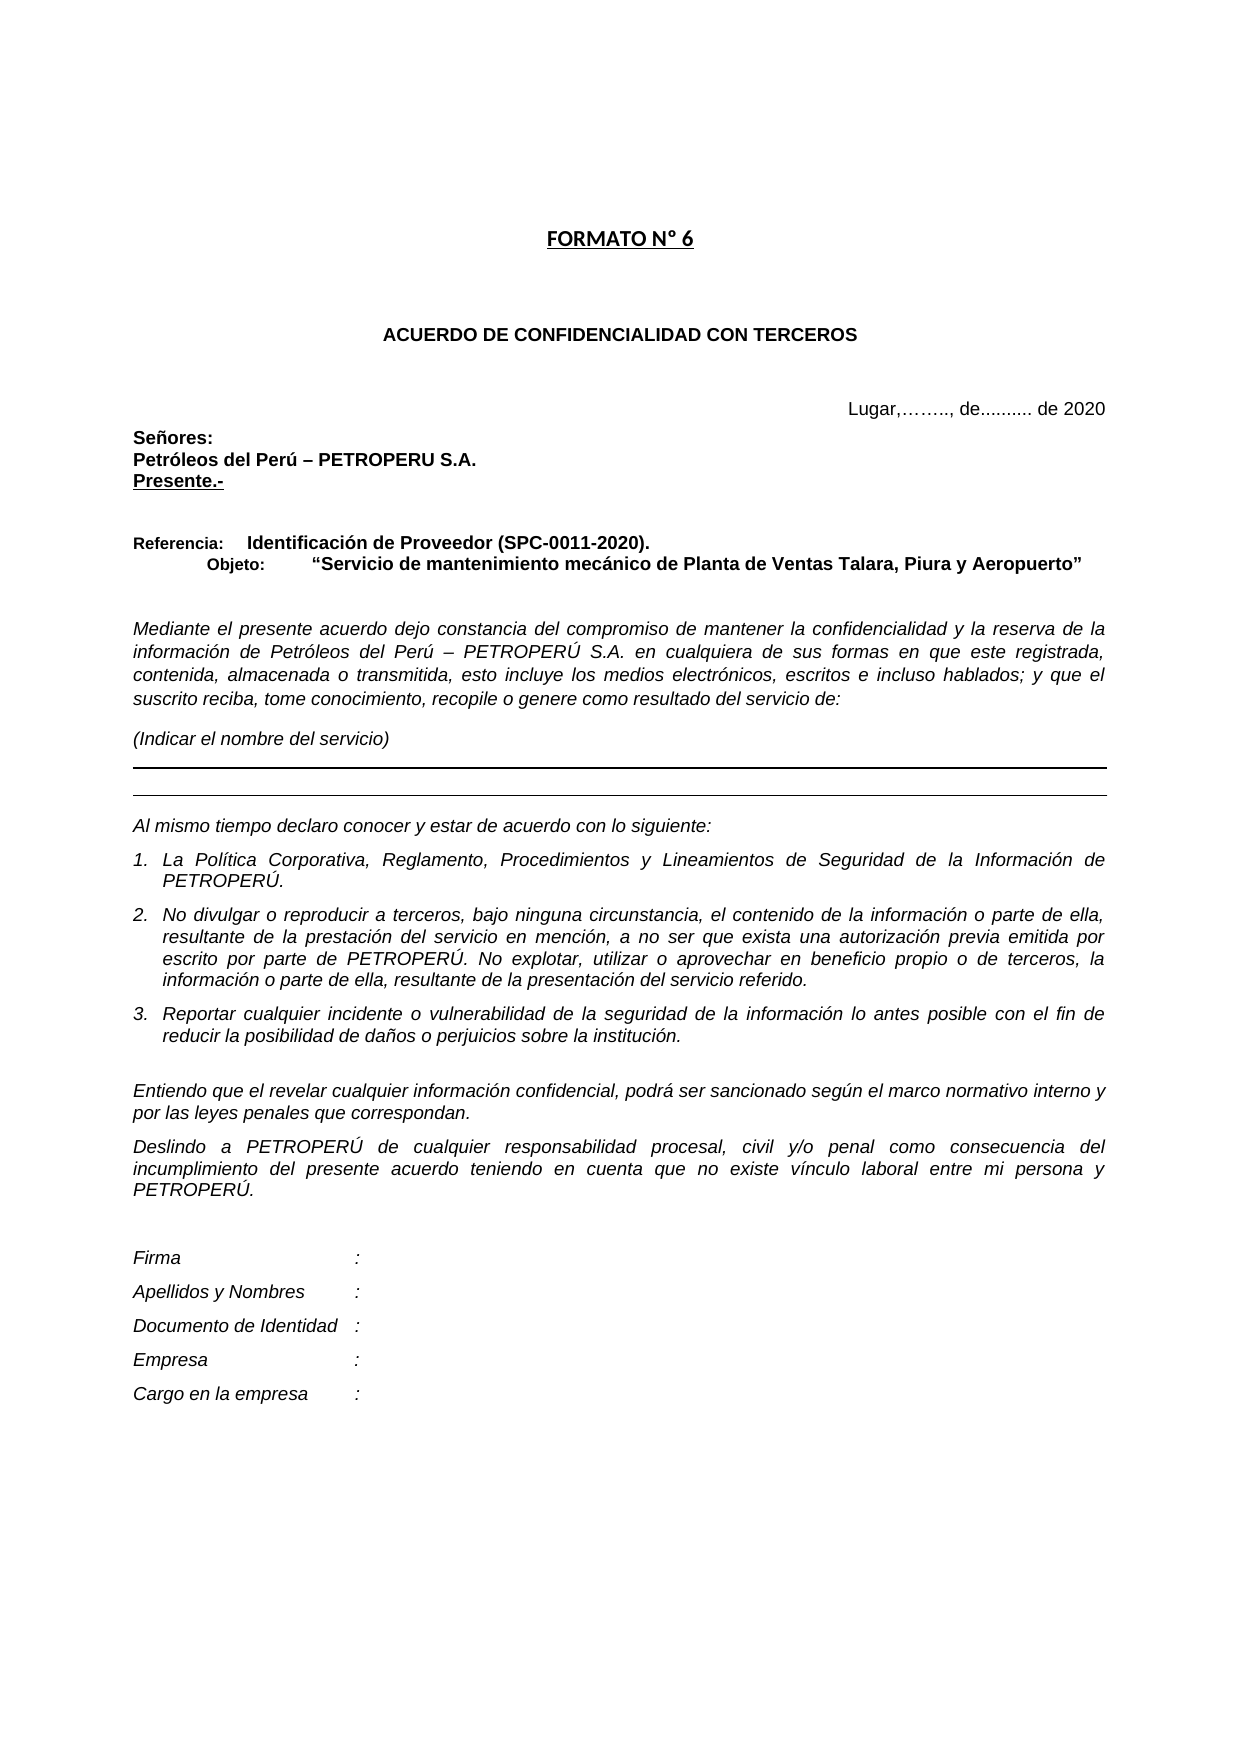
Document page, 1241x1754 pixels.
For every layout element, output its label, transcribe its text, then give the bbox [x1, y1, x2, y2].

text Señores: [133, 427, 1102, 448]
text Firma : [133, 1247, 1107, 1268]
list La Política Corporativa, Reglamento, Procedimientos y Lineamientos de Seguridad de la Información de PETROPERÚ. [133, 848, 1107, 892]
text (Indicar el nombre del servicio) [133, 727, 1107, 749]
text Al mismo tiempo declaro conocer y estar de acuerdo con lo siguiente: [103, 814, 1107, 836]
list Reportar cualquier incidente o vulnerabilidad de la seguridad de la información lo antes posible con el fin de reducir la posibilidad de daños o perjuicios sobre la institución. [133, 1003, 1107, 1046]
text Entiendo que el revelar cualquier información confidencial, podrá ser sancionado según el marco normativo interno y por las leyes penales que correspondan. [133, 1080, 1107, 1123]
text Lugar,…….., de.......... de 2020 [724, 397, 1105, 419]
list No divulgar o reproducir a terceros, bajo ninguna circunstancia, el contenido de la información o parte de ella, resultante de la prestación del servicio en mención, a no ser que exista una autorización previa emitida por escrito por parte de PETROPERÚ. No explotar, utilizar o aprovechar en beneficio propio o de terceros, la información o parte de ella, resultante de la presentación del servicio referido. [133, 904, 1107, 990]
text Apellidos y Nombres : [133, 1281, 1107, 1303]
text Deslindo a PETROPERÚ de cualquier responsabilidad procesal, civil y/o penal como consecuencia del incumplimiento del presente acuerdo teniendo en cuenta que no existe vínculo laboral entre mi persona y PETROPERÚ. [133, 1136, 1107, 1200]
text Petróleos del Perú – PETROPERU S.A. [133, 448, 1105, 470]
text FORMATO Nº 6 [133, 224, 1107, 252]
text Presente.- [133, 470, 1105, 492]
text Empresa : [133, 1349, 1107, 1371]
subtitle ACUERDO DE CONFIDENCIALIDAD CON TERCEROS [133, 323, 1107, 345]
text Objeto: “Servicio de mantenimiento mecánico de Planta de Ventas Talara, Piura y Aeropuerto” [207, 553, 1087, 575]
text Referencia: Identificación de Proveedor (SPC-0011-2020). [133, 532, 1122, 553]
text Cargo en la empresa : [133, 1383, 1107, 1405]
text Mediante el presente acuerdo dejo constancia del compromiso de mantener la confidencialidad y la reserva de la información de Petróleos del Perú – PETROPERÚ S.A. en cualquiera de sus formas en que este registrada, contenida, almacenada o transmitida, esto incluye los medios electrónicos, escritos e incluso hablados; y que el suscrito reciba, tome conocimiento, recopile o genere como resultado del servicio de: [133, 618, 1107, 709]
text Documento de Identidad : [133, 1315, 1107, 1337]
